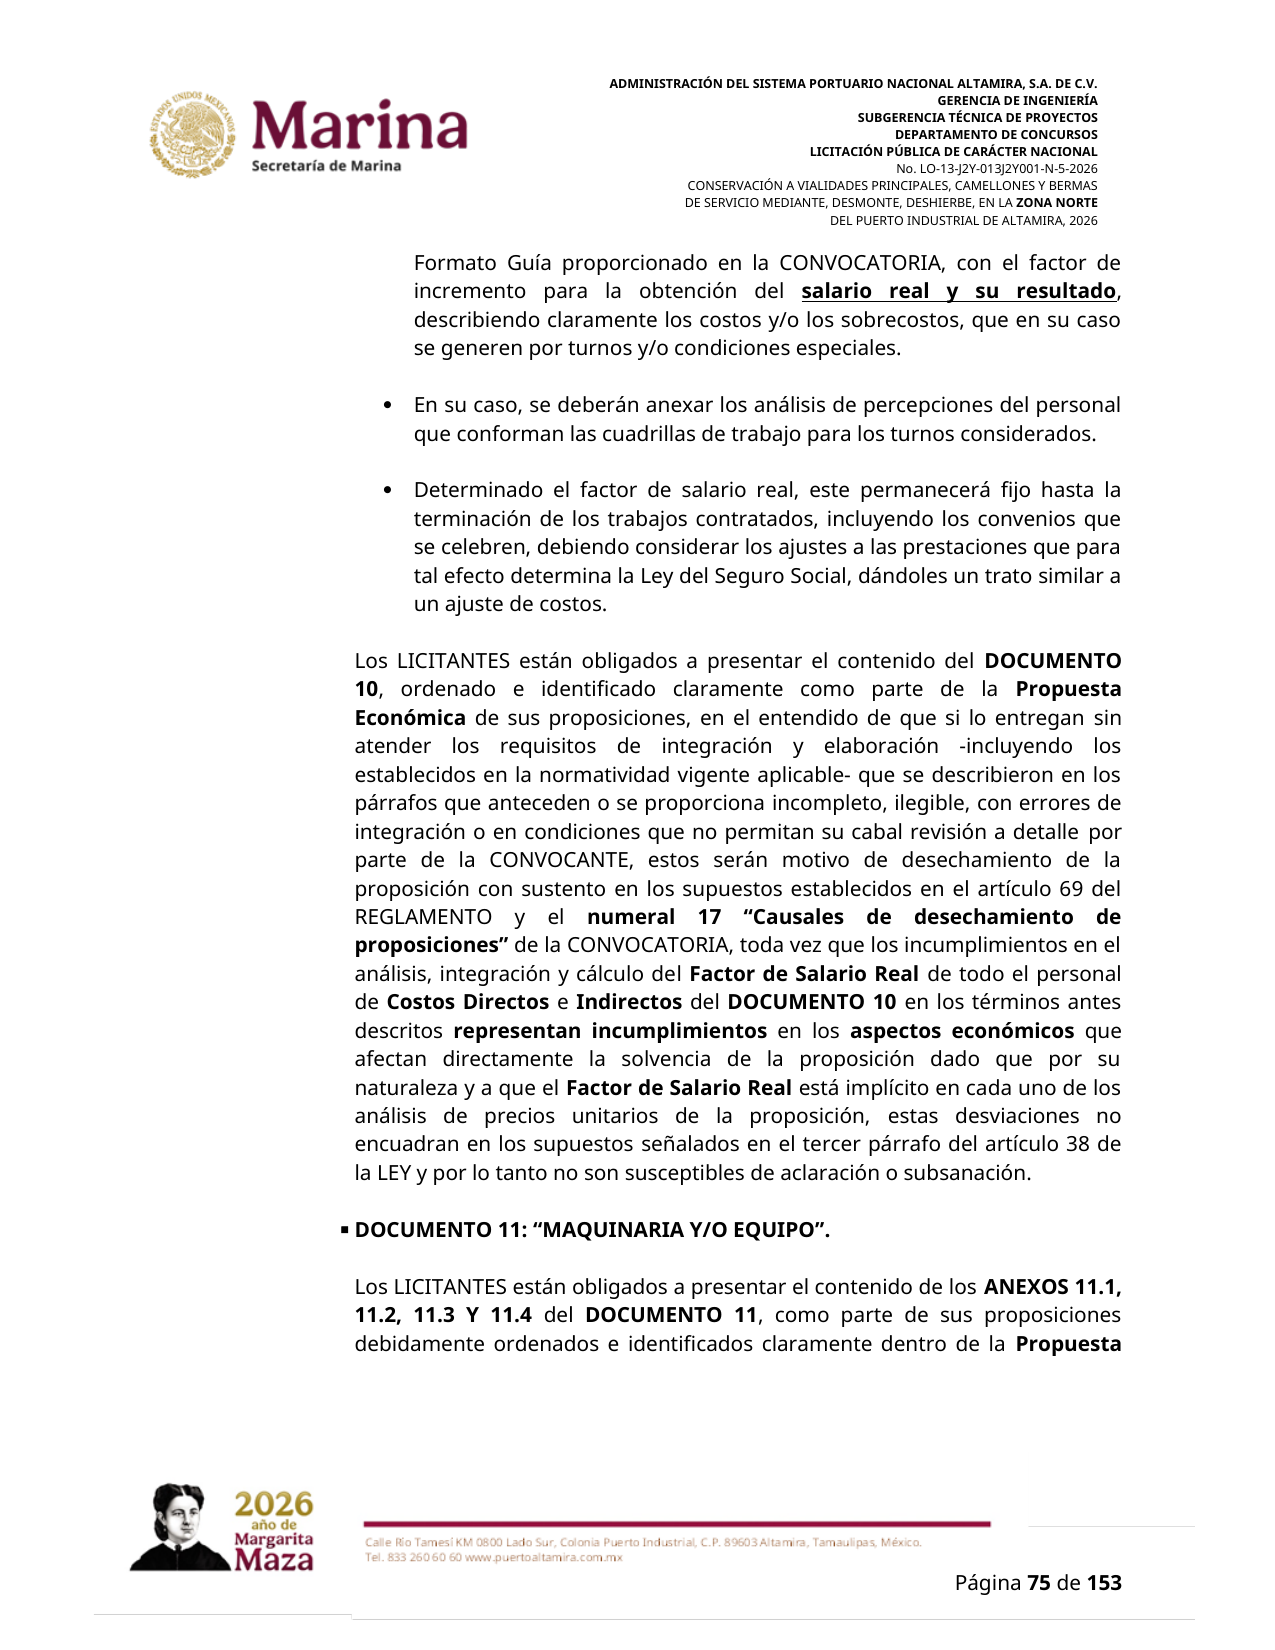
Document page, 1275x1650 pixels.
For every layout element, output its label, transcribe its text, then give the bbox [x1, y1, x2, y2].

list Los LICITANTES están obligados a presentar el contenido del DOCUMENTO 10, ordenado e identificado claramente como parte de la Propuesta Económica de sus proposiciones, en el entendido de que si lo entregan sin atender los requisitos de integración y elaboración -incluyendo los establecidos en la normatividad vigente aplicable- que se describieron en los párrafos que anteceden o se proporciona incompleto, ilegible, con errores de integración o en condiciones que no permitan su cabal revisión a detalle por parte de la CONVOCANTE, estos serán motivo de desechamiento de la proposición con sustento en los supuestos establecidos en el artículo 69 del REGLAMENTO y el numeral 17 “Causales de desechamiento de proposiciones” de la CONVOCATORIA, toda vez que los incumplimientos en el análisis, integración y cálculo del Factor de Salario Real de todo el personal de Costos Directos e Indirectos del DOCUMENTO 10 en los términos antes descritos representan incumplimientos en los aspectos económicos que afectan directamente la solvencia de la proposición dado que por su naturaleza y a que el Factor de Salario Real está implícito en cada uno de los análisis de precios unitarios de la proposición, estas desviaciones no encuadran en los supuestos señalados en el tercer párrafo del artículo 38 de la LEY y por lo tanto no son susceptibles de aclaración o subsanación. [354, 646, 1122, 1186]
picture [102, 56, 515, 208]
list DOCUMENTO 11: “MAQUINARIA Y/O EQUIPO”. [340, 1215, 1122, 1243]
list Determinado el factor de salario real, este permanecerá fijo hasta la terminación de los trabajos contratados, incluyendo los convenios que se celebren, debiendo considerar los ajustes a las prestaciones que para tal efecto determina la Ley del Seguro Social, dándoles un trato similar a un ajuste de costos. [384, 476, 1122, 618]
list En su caso, se deberán anexar los análisis de percepciones del personal que conforman las cuadrillas de trabajo para los turnos considerados. [384, 390, 1122, 447]
picture [93, 1452, 1195, 1621]
